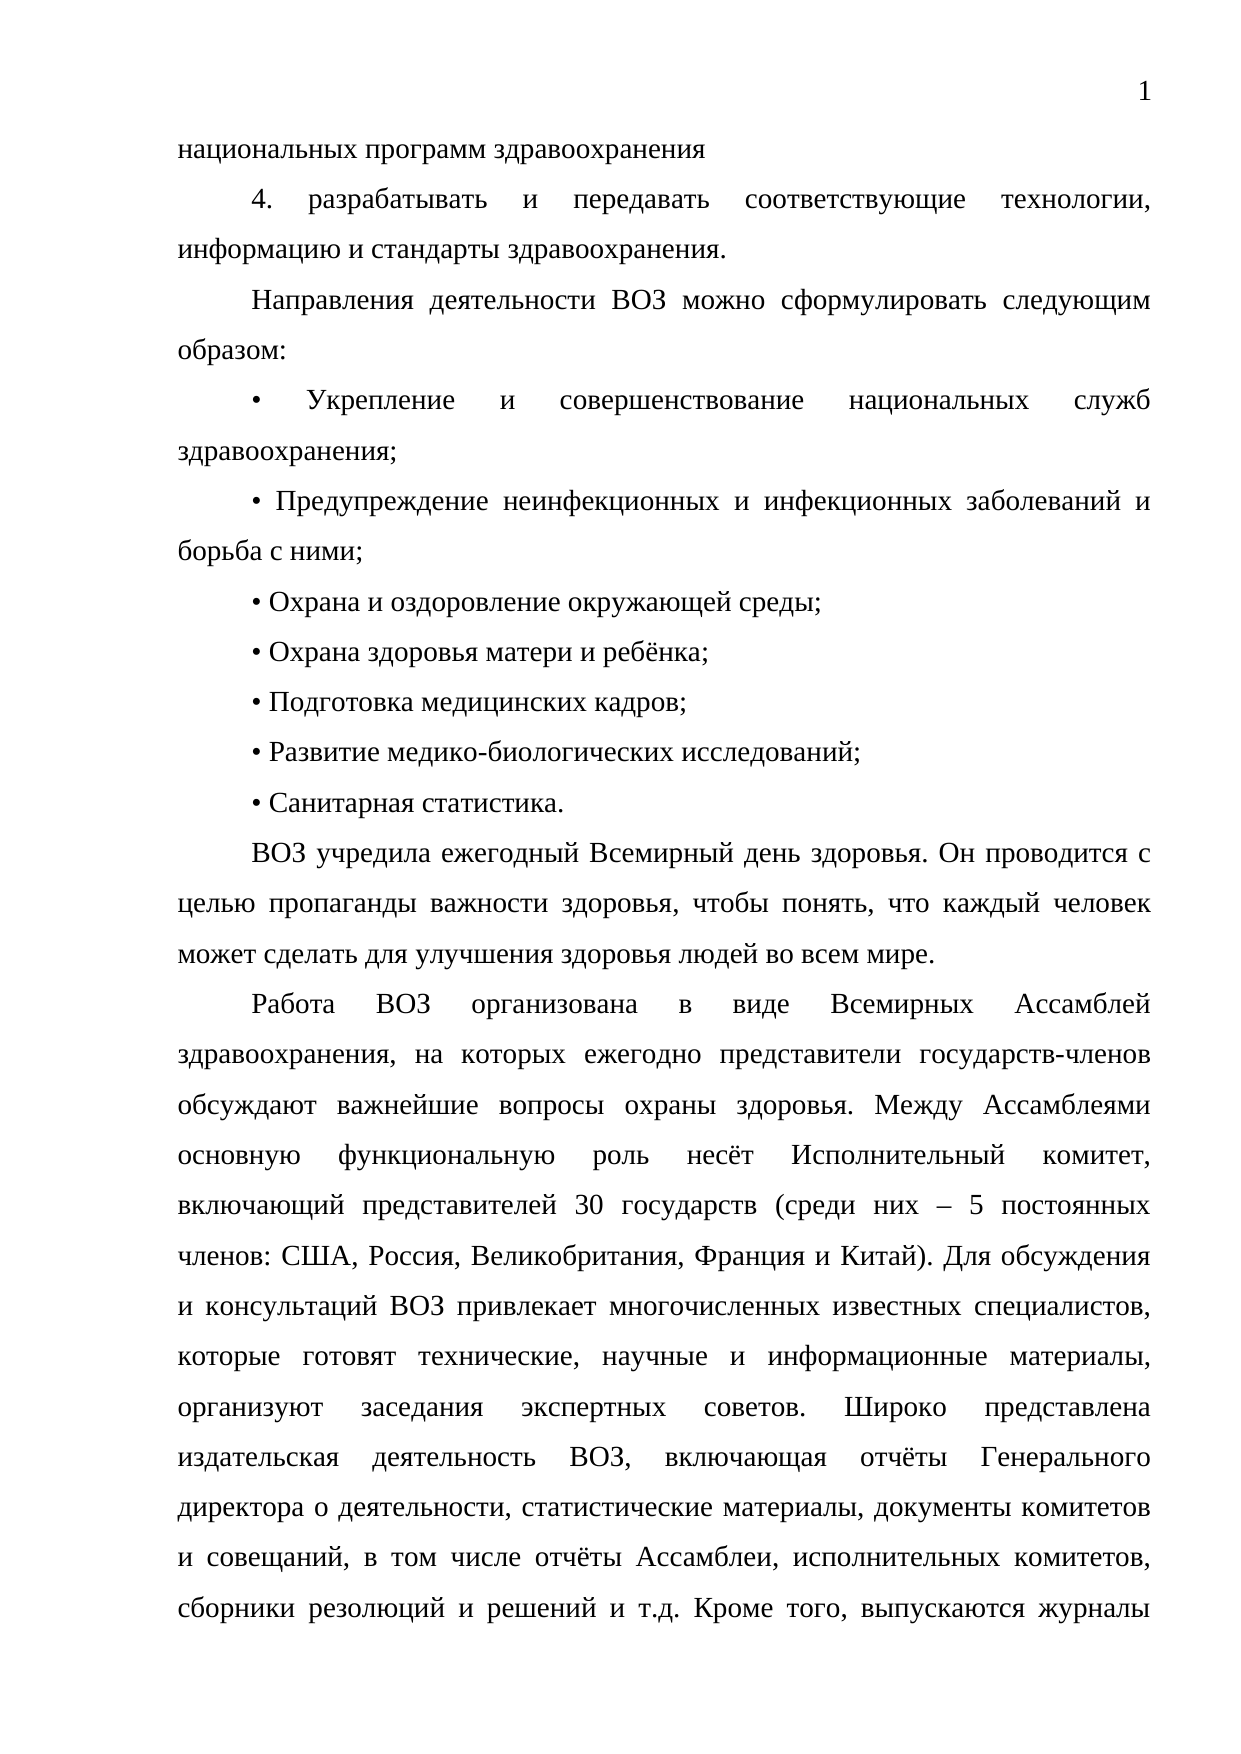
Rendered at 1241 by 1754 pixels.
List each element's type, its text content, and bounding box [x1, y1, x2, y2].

text • Подготовка медицинских кадров; [177, 684, 1152, 718]
text • Укрепление и совершенствование национальных служб здравоохранения; [177, 382, 1152, 466]
text • Развитие медико-биологических исследований; [177, 734, 1152, 768]
text • Охрана и оздоровление окружающей среды; [177, 584, 1152, 617]
text • Охрана здоровья матери и ребёнка; [177, 634, 1152, 667]
text 4. разрабатывать и передавать соответствующие технологии, информацию и стандарты здравоохранения. [177, 181, 1152, 265]
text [177, 131, 1152, 164]
text ВОЗ учредила ежегодный Всемирный день здоровья. Он проводится с целью пропаганды важности здоровья, чтобы понять, что каждый человек может сделать для улучшения здоровья людей во всем мире. [177, 835, 1152, 969]
text • Предупреждение неинфекционных и инфекционных заболеваний и борьба с ними; [177, 483, 1152, 567]
text Направления деятельности ВОЗ можно сформулировать следующим образом: [177, 282, 1152, 366]
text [177, 986, 1152, 1623]
text • Санитарная статистика. [177, 785, 1152, 818]
